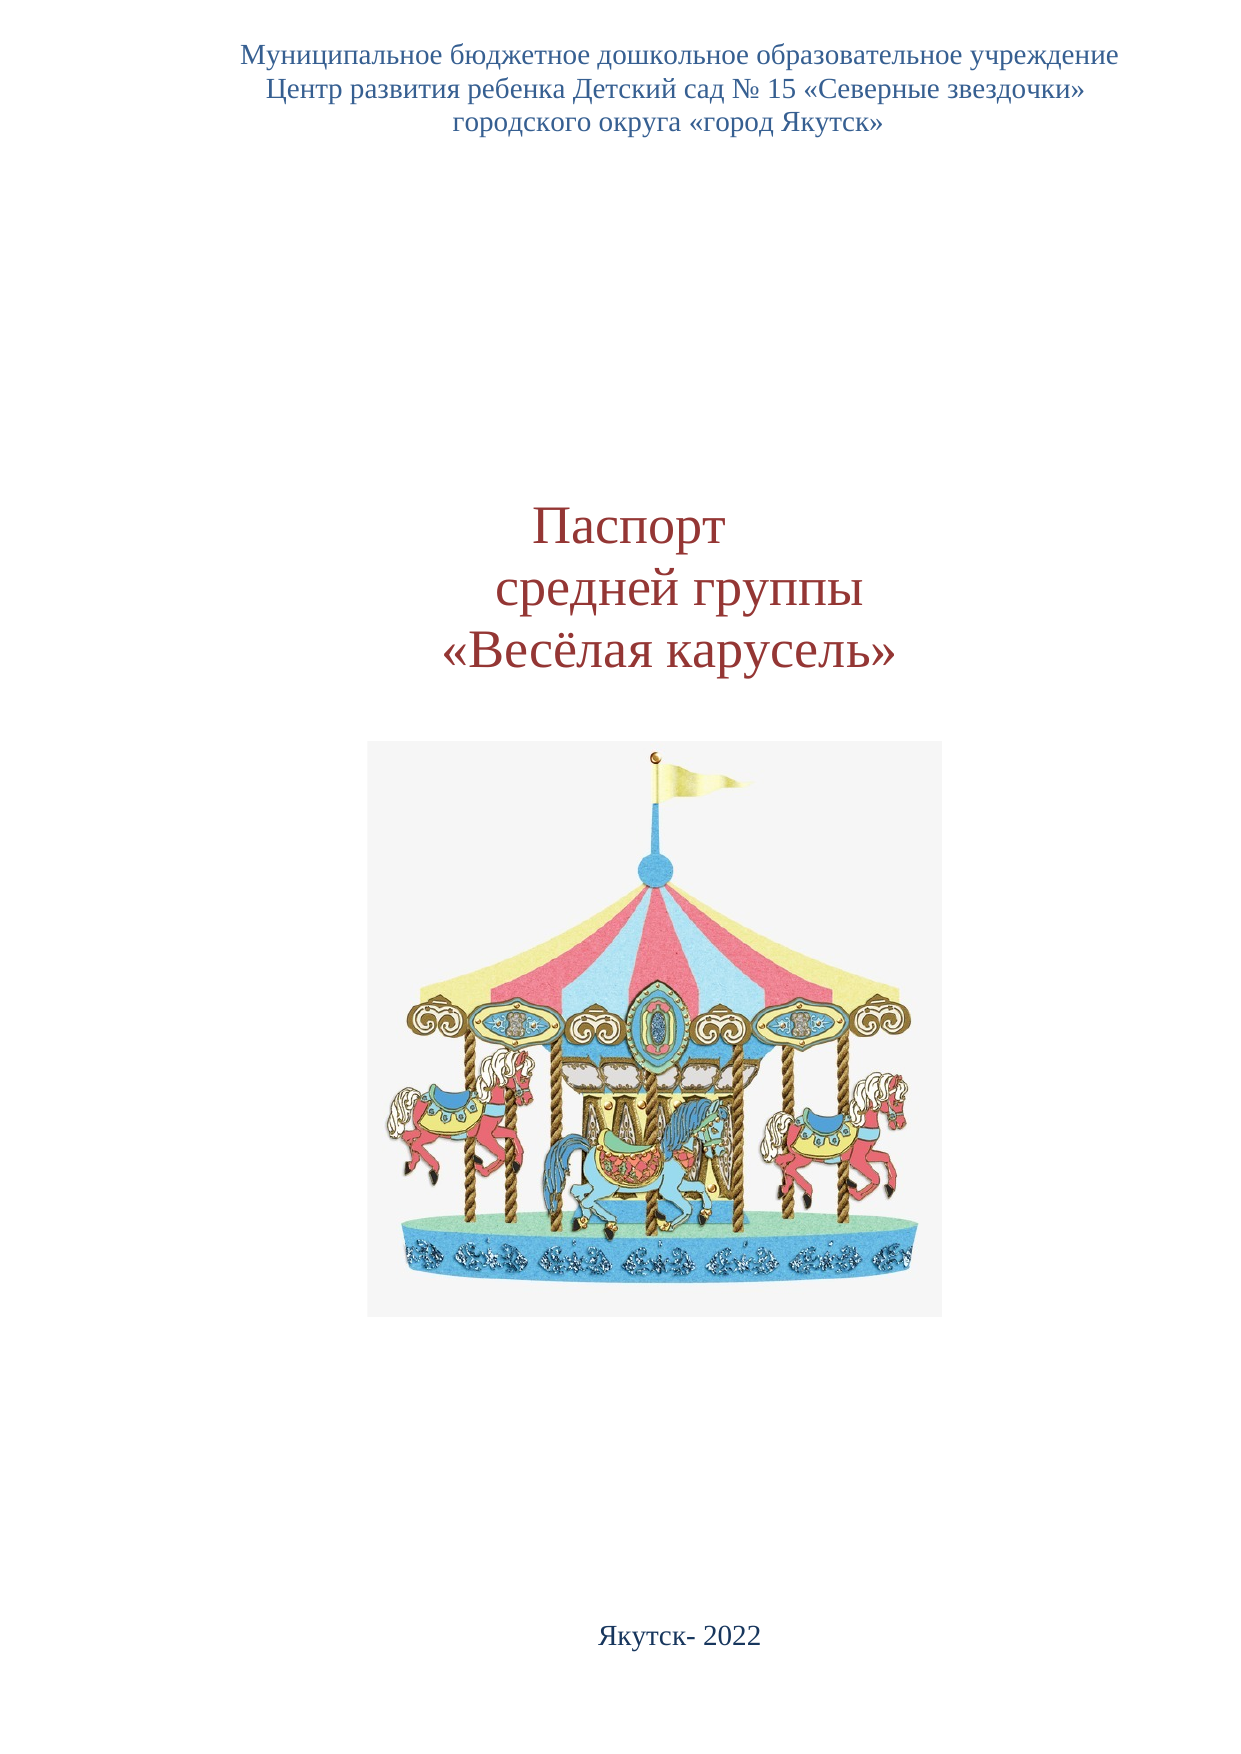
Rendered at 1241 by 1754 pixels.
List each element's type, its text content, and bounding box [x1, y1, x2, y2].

text Паспорт [133, 493, 1152, 555]
text Якутск- 2022 [133, 1618, 1152, 1652]
text средней группы «Весёлая карусель» [133, 555, 1152, 679]
picture [367, 741, 942, 1317]
text Муниципальное бюджетное дошкольное образовательное учреждение Центр развития ребенка Детский сад № 15 «Северные звездочки» городского округа «город Якутск» [133, 37, 1152, 138]
